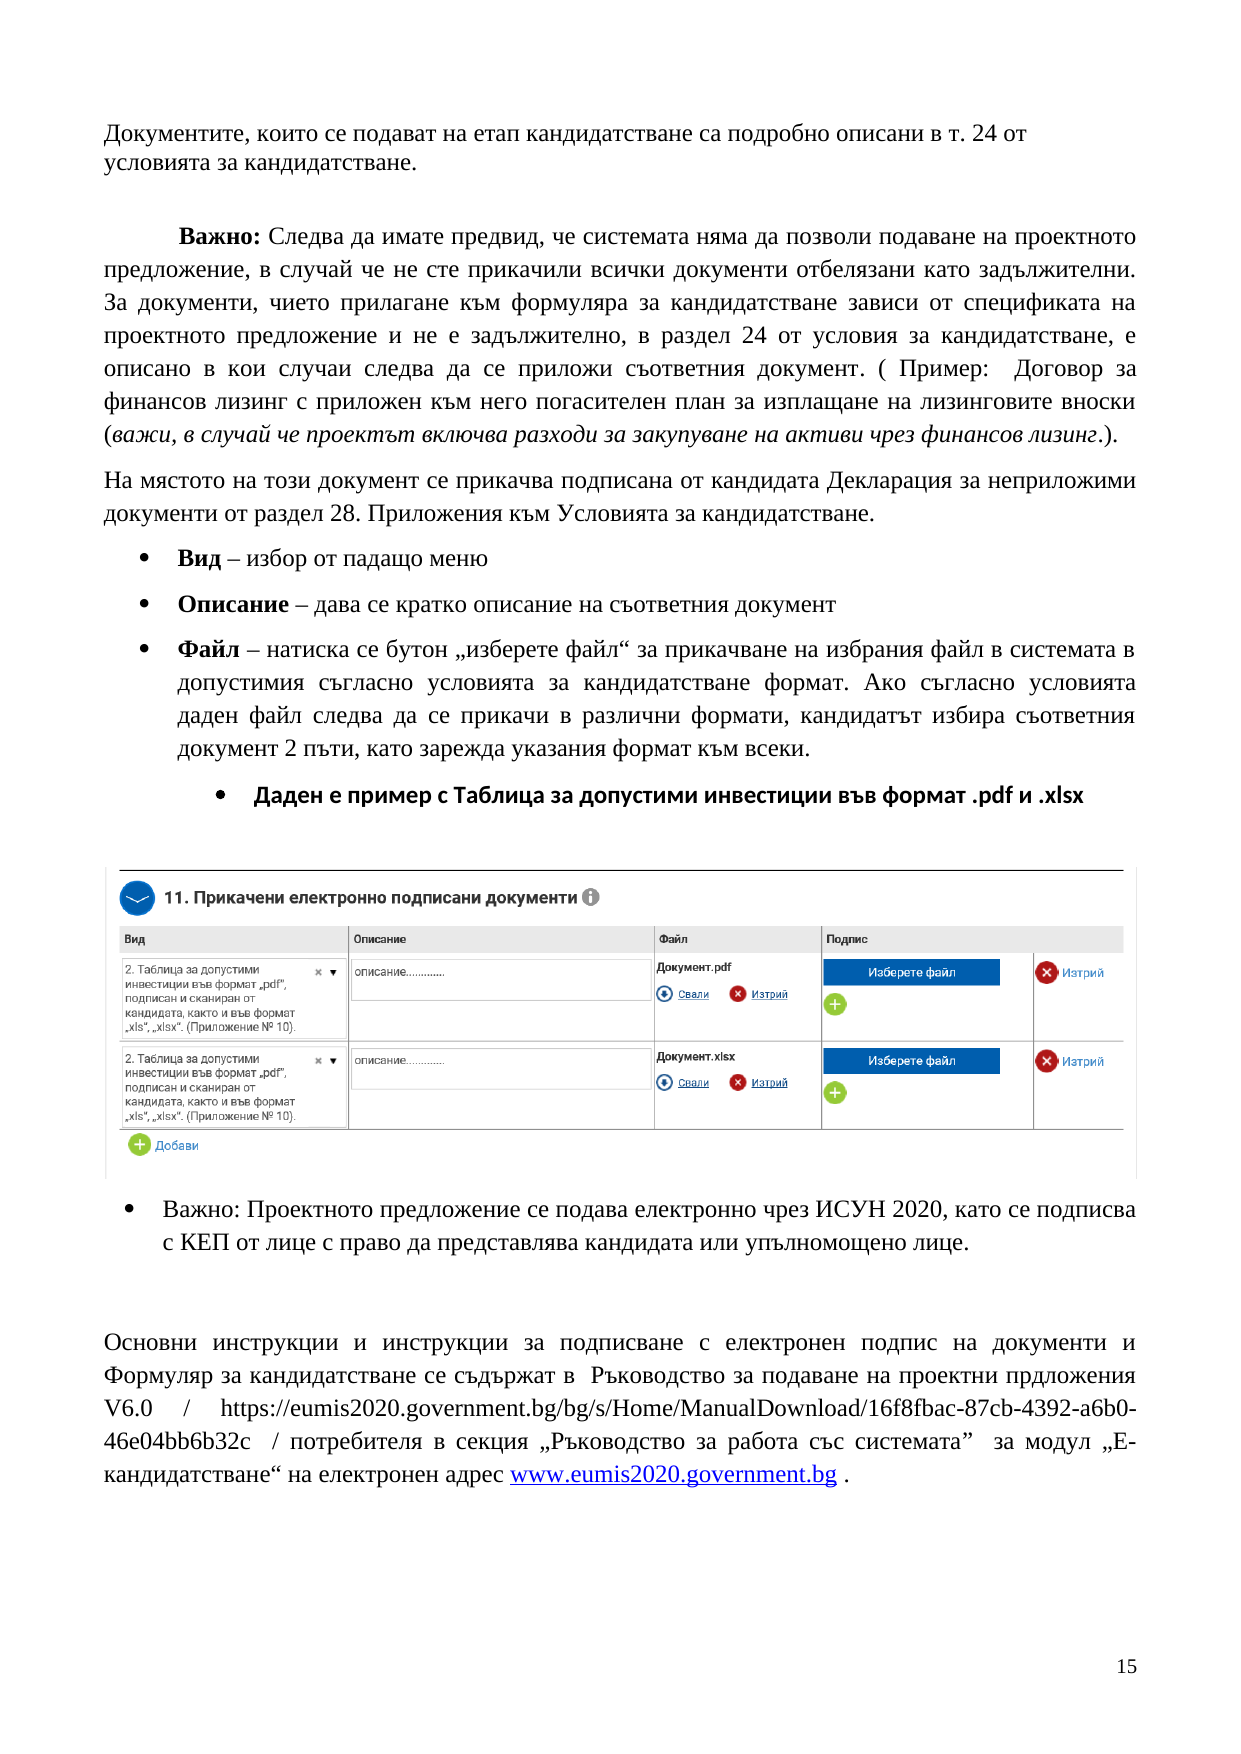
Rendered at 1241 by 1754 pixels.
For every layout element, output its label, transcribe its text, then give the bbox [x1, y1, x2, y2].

text Основни инструкции и инструкции за подписване с електронен подпис на документи и Формуляр за кандидатстване се съдържат в Ръководство за подаване на проектни прдложения V6.0 / https://eumis2020.government.bg/bg/s/Home/ManualDownload/16f8fbac-87cb-4392-a6b0-46e04bb6b32c / потребителя в секция „Ръководство за работа със системата” за модул „Е-кандидатстване“ на електронен адрес www.eumis2020.government.bg . [103, 1327, 1137, 1487]
text Документите, които се подават на етап кандидатстване са подробно описани в т. 24 от условията за кандидатстване. [103, 118, 1137, 176]
list Вид – избор от падащо меню [140, 543, 1137, 572]
picture [103, 867, 1137, 1179]
list Описание – дава се кратко описание на съответния документ [140, 589, 1137, 618]
list Важно: Проектното предложение се подава електронно чрез ИСУН 2020, като се подписва с КЕП от лице с право да представлява кандидата или упълномощено лице. [125, 1194, 1137, 1256]
list Даден е пример с Таблица за допустими инвестиции във формат .pdf и .xlsx [216, 779, 1137, 809]
text Важно: Следва да имате предвид, че системата няма да позволи подаване на проектното предложение, в случай че не сте прикачили всички документи отбелязани като задължителни. За документи, чието прилагане към формуляра за кандидатстване зависи от спецификата на проектното предложение и не е задължително, в раздел 24 от условия за кандидатстване, е описано в кои случаи следва да се приложи съответния документ. ( Пример: Договор за финансов лизинг с приложен към него погасителен план за изплащане на лизинговите вноски (важи, в случай че проектът включва разходи за закупуване на активи чрез финансов лизинг.). [103, 221, 1137, 448]
text На мястото на този документ се прикачва подписана от кандидата Декларация за неприложими документи от раздел 28. Приложения към Условията за кандидатстване. [103, 465, 1137, 527]
list Файл – натиска се бутон „изберете файл“ за прикачване на избрания файл в системата в допустимия съгласно условията за кандидатстване формат. Ако съгласно условията даден файл следва да се прикачи в различни формати, кандидатът избира съответния документ 2 пъти, като зарежда указания формат към всеки. [140, 634, 1137, 762]
